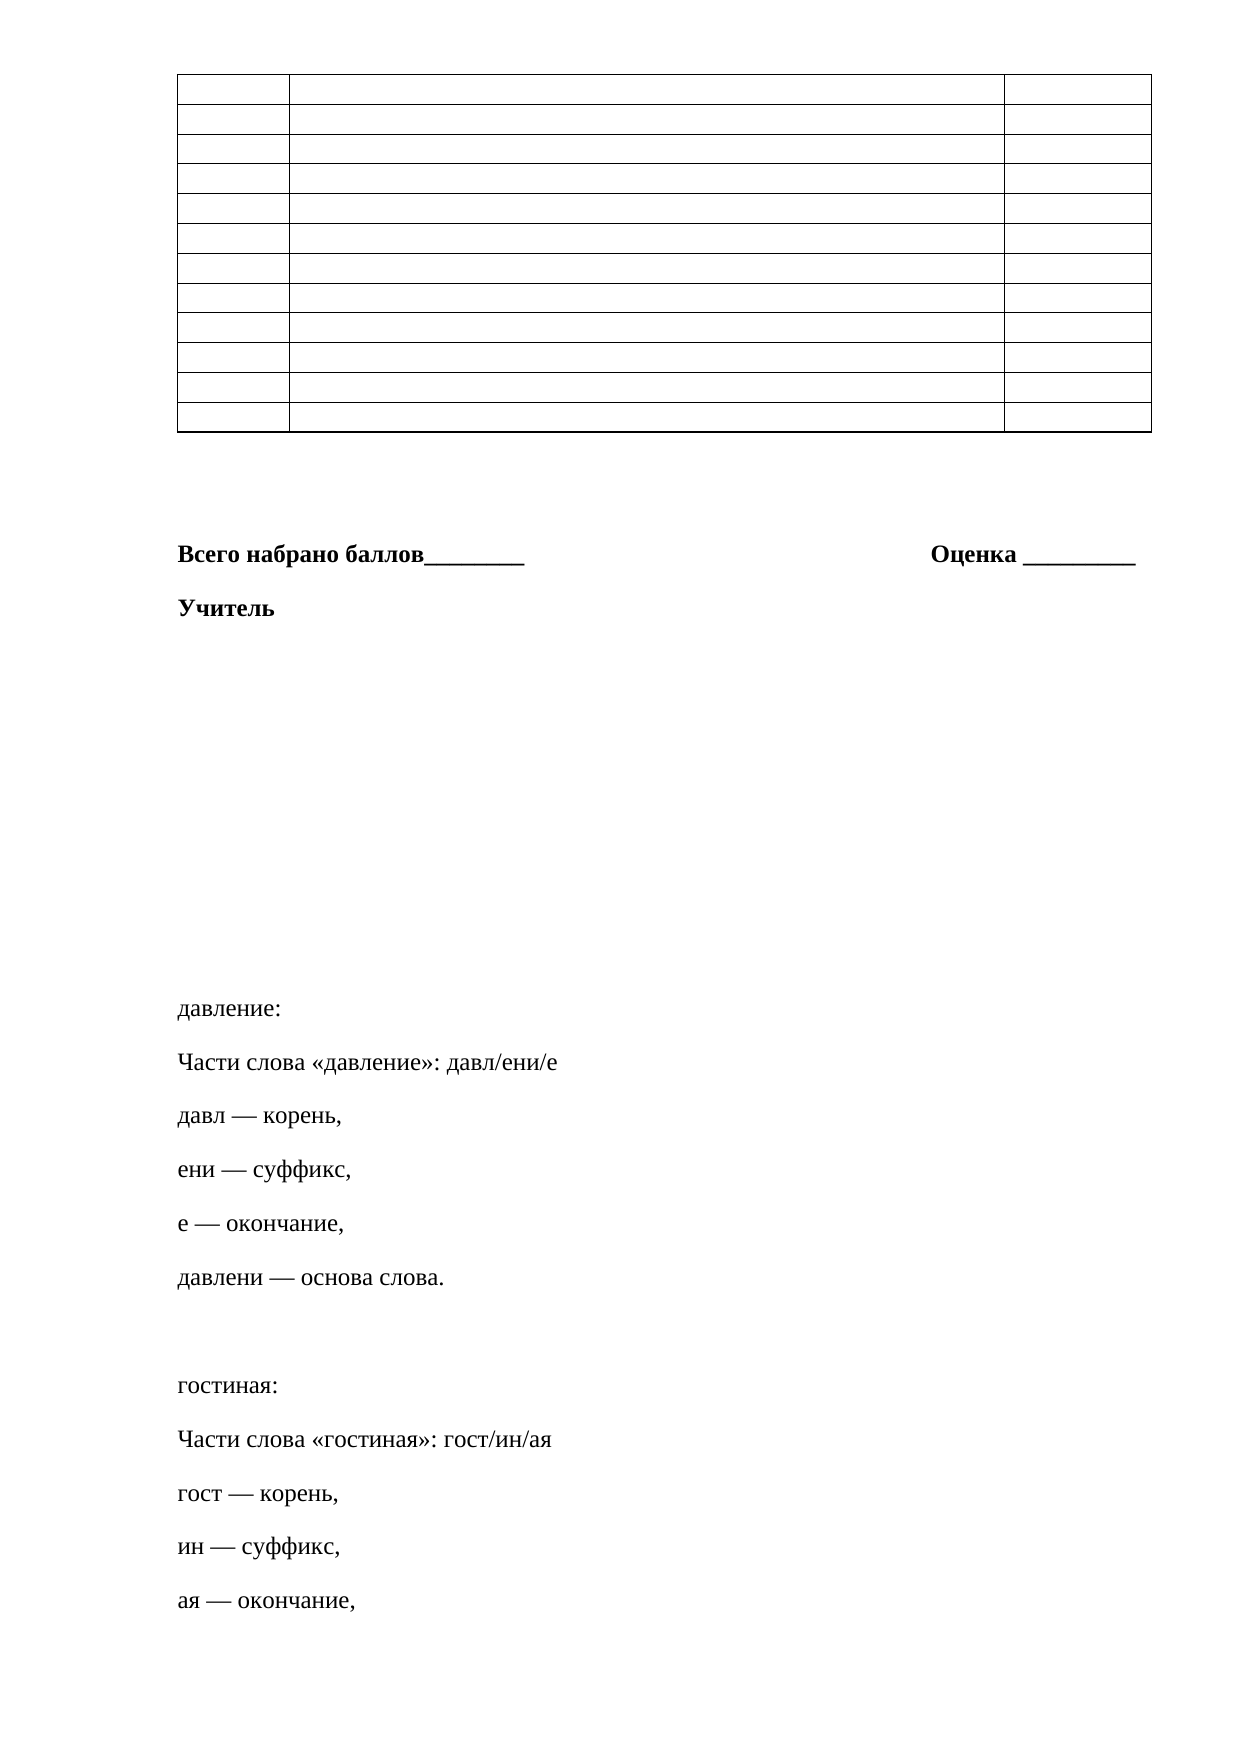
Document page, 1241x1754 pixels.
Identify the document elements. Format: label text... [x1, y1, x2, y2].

table_cell [178, 373, 289, 402]
table_cell [1005, 373, 1151, 402]
table_cell [178, 313, 289, 342]
table_cell [1005, 224, 1151, 253]
table_cell [1005, 135, 1151, 163]
table_cell [178, 194, 289, 223]
text ин — суффикс, [177, 1531, 1152, 1560]
table_cell [1005, 75, 1151, 104]
text Части слова «давление»: давл/ени/е [177, 1047, 1152, 1076]
table_cell [1005, 105, 1151, 133]
table_cell [290, 403, 1004, 431]
table_cell [290, 224, 1004, 253]
table_cell [178, 343, 289, 372]
table_cell [290, 135, 1004, 163]
table_cell [290, 284, 1004, 312]
table_cell [290, 343, 1004, 372]
table_cell [1005, 343, 1151, 372]
table_cell [290, 105, 1004, 133]
table_cell [1005, 284, 1151, 312]
text давление: [177, 993, 1152, 1022]
table_cell [178, 75, 289, 104]
table_cell [178, 224, 289, 253]
table_cell [290, 164, 1004, 193]
table_cell [178, 105, 289, 133]
text гост — корень, [177, 1478, 1152, 1506]
table_cell [290, 75, 1004, 104]
table_cell [1005, 313, 1151, 342]
text е — окончание, [177, 1208, 1152, 1237]
table_cell [178, 403, 289, 431]
table_cell [178, 135, 289, 163]
text ая — окончание, [177, 1585, 1152, 1614]
table_cell [178, 164, 289, 193]
table_cell [290, 313, 1004, 342]
table_cell [1005, 194, 1151, 223]
table_cell [178, 284, 289, 312]
table_cell [178, 254, 289, 282]
table_cell [1005, 254, 1151, 282]
text ени — суффикс, [177, 1154, 1152, 1183]
table_cell [1005, 164, 1151, 193]
table_cell [290, 373, 1004, 402]
table_cell [290, 194, 1004, 223]
text Учитель [177, 593, 1152, 622]
table_cell [1005, 403, 1151, 431]
text давлени — основа слова. [177, 1262, 1152, 1291]
table_cell [290, 254, 1004, 282]
text гостиная: [177, 1370, 1152, 1399]
text Всего набрано баллов________ Оценка _________ [177, 539, 1152, 568]
text Части слова «гостиная»: гост/ин/ая [177, 1424, 1152, 1452]
text давл — корень, [177, 1101, 1152, 1129]
